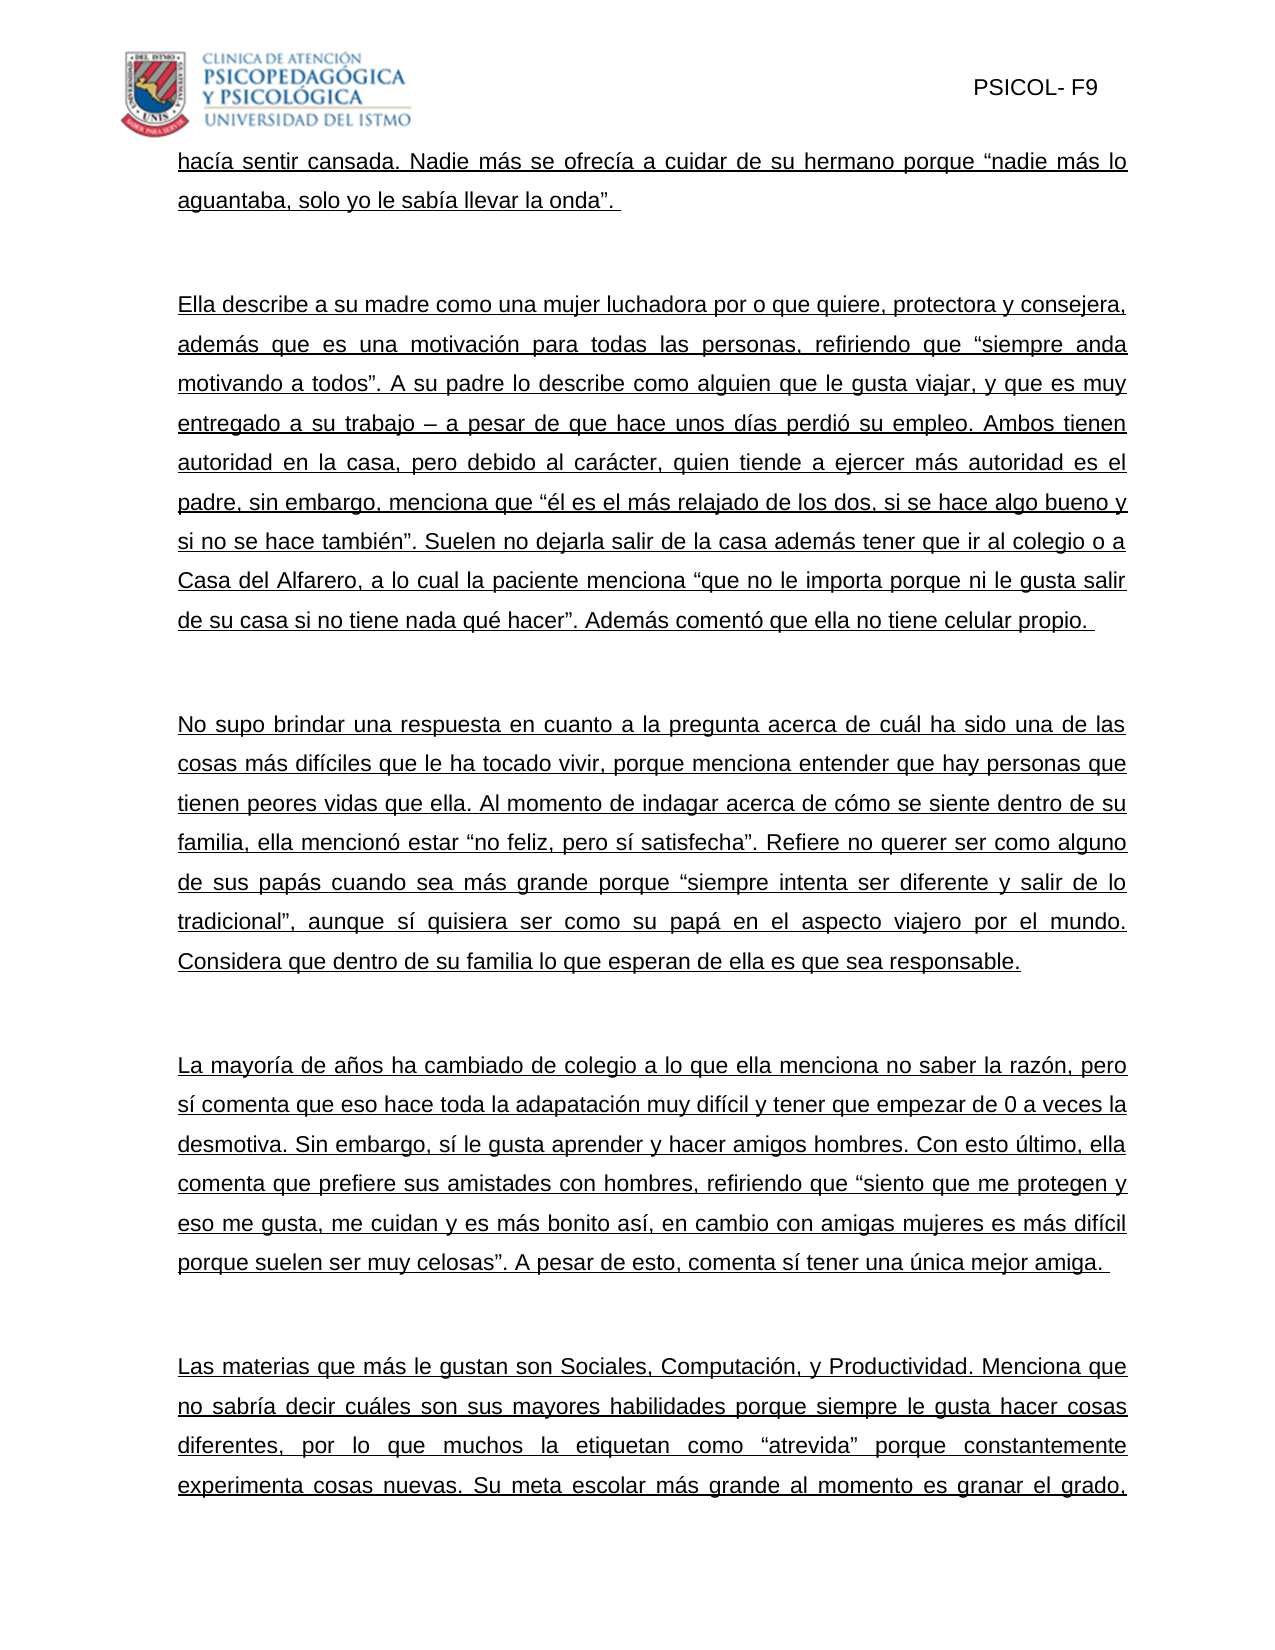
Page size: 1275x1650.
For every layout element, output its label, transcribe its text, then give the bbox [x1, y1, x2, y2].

text Ella describe a su madre como una mujer luchadora por o que quiere, protectora y consejera, además que es una motivación para todas las personas, refiriendo que “siempre anda motivando a todos”. A su padre lo describe como alguien que le gusta viajar, y que es muy entregado a su trabajo – a pesar de que hace unos días perdió su empleo. Ambos tienen autoridad en la casa, pero debido al carácter, quien tiende a ejercer más autoridad es el padre, sin embargo, menciona que “él es el más relajado de los dos, si se hace algo bueno y si no se hace también”. Suelen no dejarla salir de la casa además tener que ir al colegio o a Casa del Alfarero, a lo cual la paciente menciona “que no le importa porque ni le gusta salir de su casa si no tiene nada qué hacer”. Además comentó que ella no tiene celular propio. [177, 291, 1127, 353]
text La mayoría de años ha cambiado de colegio a lo que ella menciona no saber la razón, pero sí comenta que eso hace toda la adapatación muy difícil y tener que empezar de 0 a veces la desmotiva. Sin embargo, sí le gusta aprender y hacer amigos hombres. Con esto último, ella comenta que prefiere sus amistades con hombres, refiriendo que “siento que me protegen y eso me gusta, me cuidan y es más bonito así, en cambio con amigas mujeres es más difícil porque suelen ser muy celosas”. A pesar de esto, comenta sí tener una única mejor amiga. [177, 1076, 1127, 1114]
text No supo brindar una respuesta en cuanto a la pregunta acerca de cuál ha sido una de las cosas más difíciles que le ha tocado vivir, porque menciona entender que hay personas que tienen peores vidas que ella. Al momento de indagar acerca de cómo se siente dentro de su familia, ella mencionó estar “no feliz, pero sí satisfecha”. Refiere no querer ser como alguno de sus papás cuando sea más grande porque “siempre intenta ser diferente y salir de lo tradicional”, aunque sí quisiera ser como su papá en el aspecto viajero por el mundo. Considera que dentro de su familia lo que esperan de ella es que sea responsable. [177, 774, 1127, 813]
text Ella describe a su madre como una mujer luchadora por o que quiere, protectora y consejera, además que es una motivación para todas las personas, refiriendo que “siempre anda motivando a todos”. A su padre lo describe como alguien que le gusta viajar, y que es muy entregado a su trabajo – a pesar de que hace unos días perdió su empleo. Ambos tienen autoridad en la casa, pero debido al carácter, quien tiende a ejercer más autoridad es el padre, sin embargo, menciona que “él es el más relajado de los dos, si se hace algo bueno y si no se hace también”. Suelen no dejarla salir de la casa además tener que ir al colegio o a Casa del Alfarero, a lo cual la paciente menciona “que no le importa porque ni le gusta salir de su casa si no tiene nada qué hacer”. Además comentó que ella no tiene celular propio. [177, 512, 1127, 590]
text No supo brindar una respuesta en cuanto a la pregunta acerca de cuál ha sido una de las cosas más difíciles que le ha tocado vivir, porque menciona entender que hay personas que tienen peores vidas que ella. Al momento de indagar acerca de cómo se siente dentro de su familia, ella mencionó estar “no feliz, pero sí satisfecha”. Refiere no querer ser como alguno de sus papás cuando sea más grande porque “siempre intenta ser diferente y salir de lo tradicional”, aunque sí quisiera ser como su papá en el aspecto viajero por el mundo. Considera que dentro de su familia lo que esperan de ella es que sea responsable. [177, 932, 1127, 974]
text La mayoría de años ha cambiado de colegio a lo que ella menciona no saber la razón, pero sí comenta que eso hace toda la adapatación muy difícil y tener que empezar de 0 a veces la desmotiva. Sin embargo, sí le gusta aprender y hacer amigos hombres. Con esto último, ella comenta que prefiere sus amistades con hombres, refiriendo que “siento que me protegen y eso me gusta, me cuidan y es más bonito así, en cambio con amigas mujeres es más difícil porque suelen ser muy celosas”. A pesar de esto, comenta sí tener una única mejor amiga. [177, 1234, 1127, 1276]
text La mayoría de años ha cambiado de colegio a lo que ella menciona no saber la razón, pero sí comenta que eso hace toda la adapatación muy difícil y tener que empezar de 0 a veces la desmotiva. Sin embargo, sí le gusta aprender y hacer amigos hombres. Con esto último, ella comenta que prefiere sus amistades con hombres, refiriendo que “siento que me protegen y eso me gusta, me cuidan y es más bonito así, en cambio con amigas mujeres es más difícil porque suelen ser muy celosas”. A pesar de esto, comenta sí tener una única mejor amiga. [177, 1115, 1127, 1193]
text La mayoría de años ha cambiado de colegio a lo que ella menciona no saber la razón, pero sí comenta que eso hace toda la adapatación muy difícil y tener que empezar de 0 a veces la desmotiva. Sin embargo, sí le gusta aprender y hacer amigos hombres. Con esto último, ella comenta que prefiere sus amistades con hombres, refiriendo que “siento que me protegen y eso me gusta, me cuidan y es más bonito así, en cambio con amigas mujeres es más difícil porque suelen ser muy celosas”. A pesar de esto, comenta sí tener una única mejor amiga. [177, 1194, 1127, 1233]
picture [65, 20, 437, 148]
text No supo brindar una respuesta en cuanto a la pregunta acerca de cuál ha sido una de las cosas más difíciles que le ha tocado vivir, porque menciona entender que hay personas que tienen peores vidas que ella. Al momento de indagar acerca de cómo se siente dentro de su familia, ella mencionó estar “no feliz, pero sí satisfecha”. Refiere no querer ser como alguno de sus papás cuando sea más grande porque “siempre intenta ser diferente y salir de lo tradicional”, aunque sí quisiera ser como su papá en el aspecto viajero por el mundo. Considera que dentro de su familia lo que esperan de ella es que sea responsable. [177, 853, 1127, 892]
text No supo brindar una respuesta en cuanto a la pregunta acerca de cuál ha sido una de las cosas más difíciles que le ha tocado vivir, porque menciona entender que hay personas que tienen peores vidas que ella. Al momento de indagar acerca de cómo se siente dentro de su familia, ella mencionó estar “no feliz, pero sí satisfecha”. Refiere no querer ser como alguno de sus papás cuando sea más grande porque “siempre intenta ser diferente y salir de lo tradicional”, aunque sí quisiera ser como su papá en el aspecto viajero por el mundo. Considera que dentro de su familia lo que esperan de ella es que sea responsable. [177, 711, 1127, 773]
